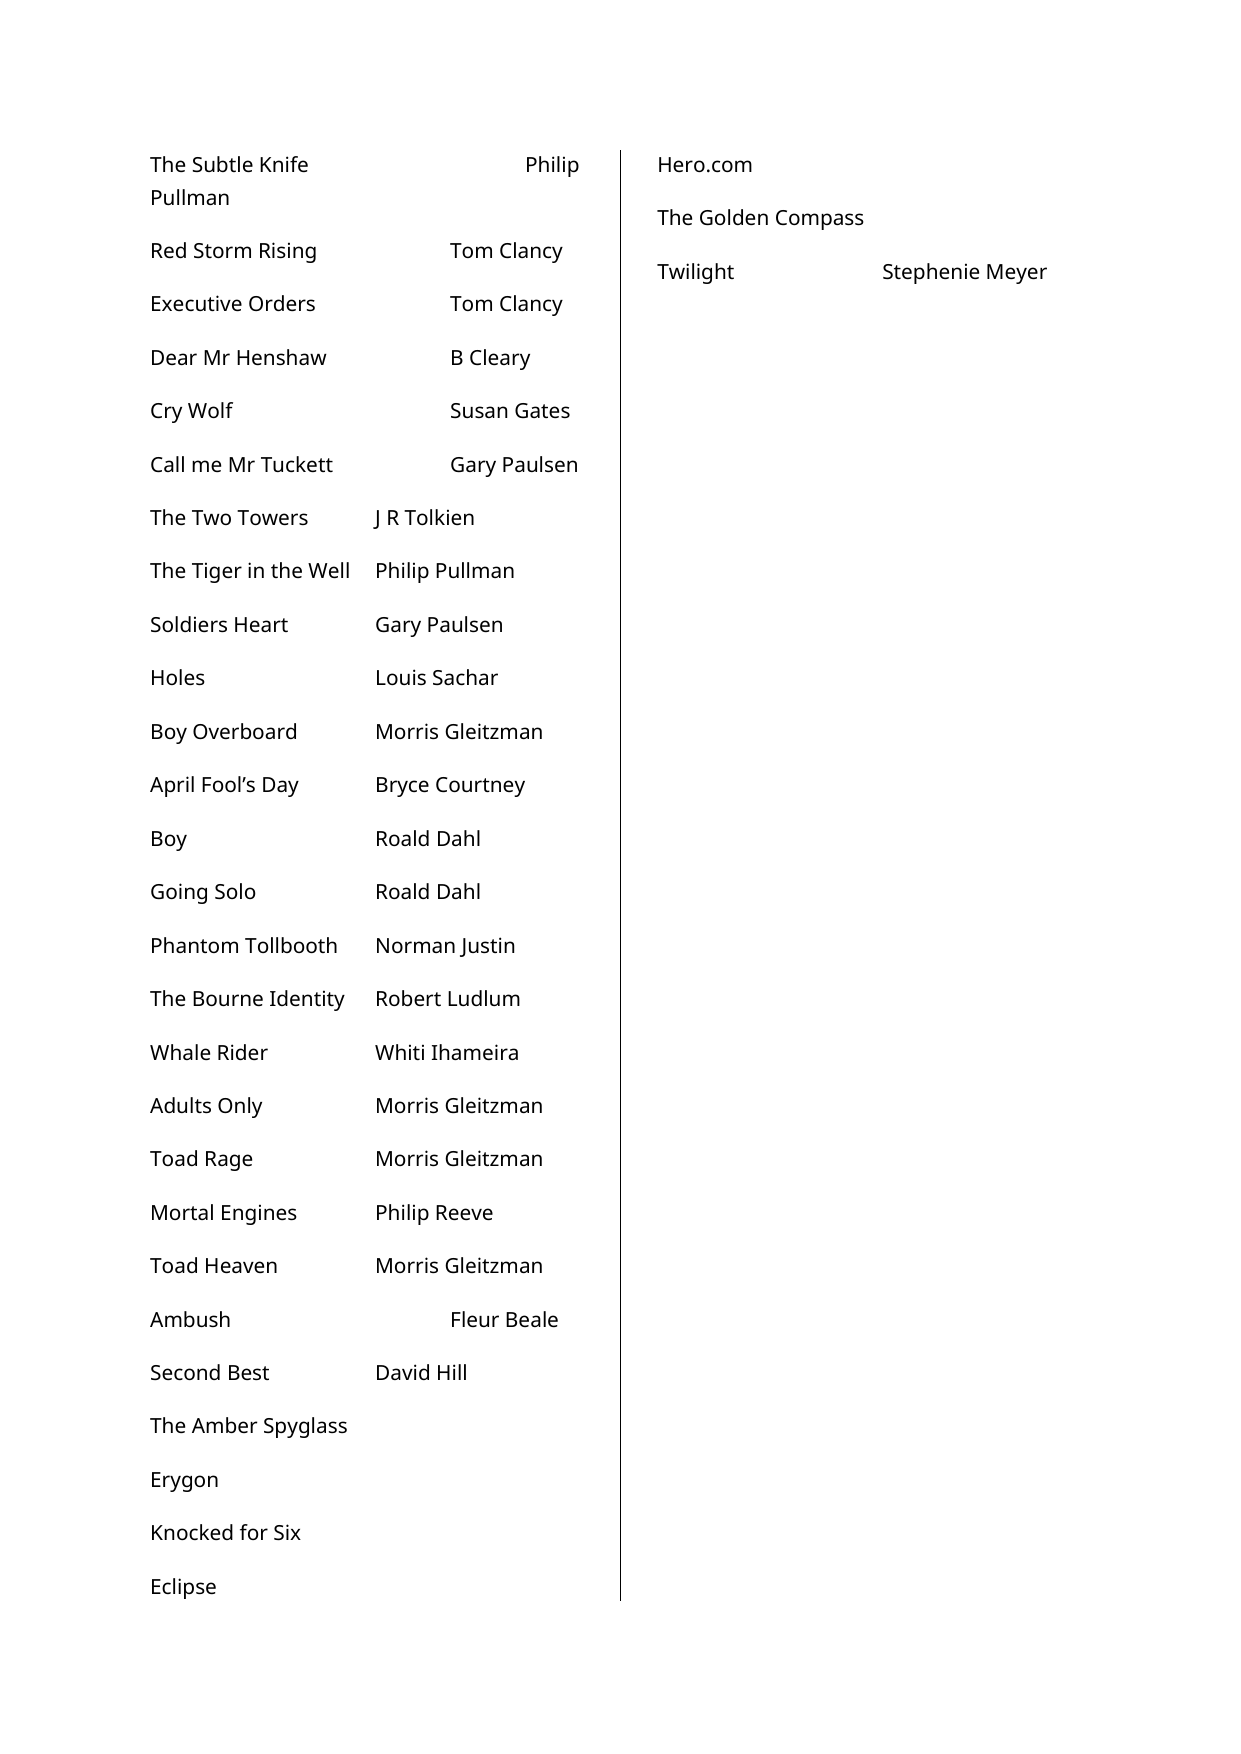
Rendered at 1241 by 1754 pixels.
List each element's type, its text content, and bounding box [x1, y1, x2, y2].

text Twilight Stephenie Meyer [657, 257, 1090, 285]
text Toad Rage Morris Gleitzman [150, 1144, 583, 1173]
text Boy Roald Dahl [150, 824, 583, 852]
text The Tiger in the Well Philip Pullman [150, 557, 583, 585]
text The Golden Compass [657, 203, 1090, 232]
text The Amber Spyglass [150, 1412, 583, 1440]
text Soldiers Heart Gary Paulsen [150, 610, 583, 638]
text Toad Heaven Morris Gleitzman [150, 1251, 583, 1280]
text Cry Wolf Susan Gates [150, 396, 583, 425]
text The Subtle Knife Philip Pullman [150, 150, 583, 211]
text The Bourne Identity Robert Ludlum [150, 984, 583, 1013]
text Ambush Fleur Beale [150, 1305, 583, 1333]
text Adults Only Morris Gleitzman [150, 1091, 583, 1119]
text April Fool’s Day Bryce Courtney [150, 770, 583, 799]
text Whale Rider Whiti Ihameira [150, 1038, 583, 1066]
text The Two Towers J R Tolkien [150, 503, 583, 532]
text Hero.com [657, 150, 1090, 178]
text Eclipse [150, 1572, 583, 1600]
text Phantom Tollbooth Norman Justin [150, 931, 583, 959]
text Dear Mr Henshaw B Cleary [150, 343, 583, 371]
text Boy Overboard Morris Gleitzman [150, 717, 583, 745]
text Call me Mr Tuckett Gary Paulsen [150, 450, 583, 478]
text Second Best David Hill [150, 1358, 583, 1387]
text Red Storm Rising Tom Clancy [150, 236, 583, 264]
text Erygon [150, 1465, 583, 1493]
text Holes Louis Sachar [150, 663, 583, 692]
text Going Solo Roald Dahl [150, 877, 583, 906]
text Executive Orders Tom Clancy [150, 289, 583, 318]
text Mortal Engines Philip Reeve [150, 1198, 583, 1226]
text Knocked for Six [150, 1518, 583, 1547]
